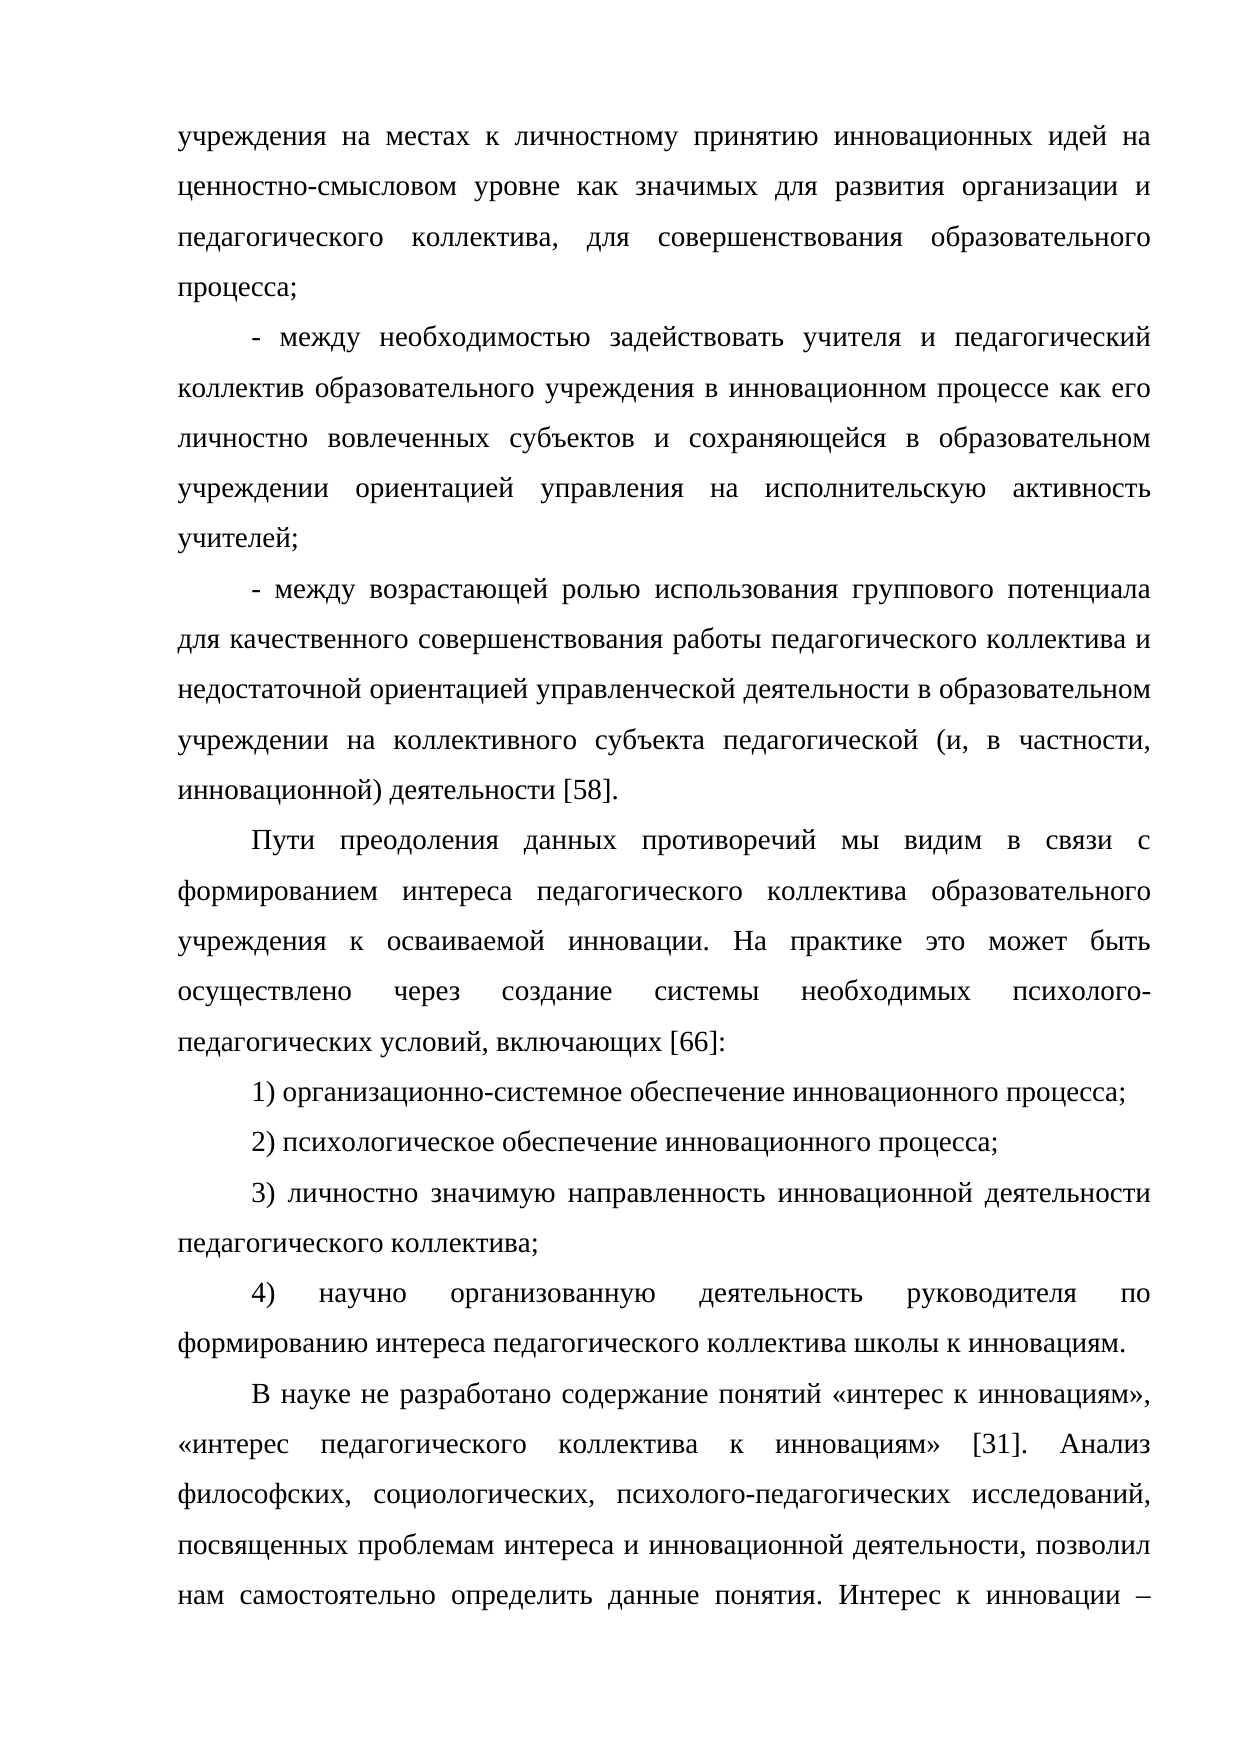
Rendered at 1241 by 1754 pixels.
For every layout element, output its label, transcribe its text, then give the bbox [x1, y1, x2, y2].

text 3) личностно значимую направленность инновационной деятельности педагогического коллектива; [177, 1175, 1152, 1258]
text Пути преодоления данных противоречий мы видим в связи с формированием интереса педагогического коллектива образовательного учреждения к осваиваемой инновации. На практике это может быть осуществлено через создание системы необходимых психолого-педагогических условий, включающих [66]: [177, 822, 1152, 1057]
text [177, 1376, 1152, 1611]
text 2) психологическое обеспечение инновационного процесса; [177, 1124, 1152, 1158]
text 1) организационно-системное обеспечение инновационного процесса; [177, 1074, 1152, 1108]
text - между возрастающей ролью использования группового потенциала для качественного совершенствования работы педагогического коллектива и недостаточной ориентацией управленческой деятельности в образовательном учреждении на коллективного субъекта педагогической (и, в частности, инновационной) деятельности [58]. [177, 571, 1152, 806]
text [177, 118, 1152, 303]
text 4) научно организованную деятельность руководителя по формированию интереса педагогического коллектива школы к инновациям. [177, 1275, 1152, 1359]
text - между необходимостью задействовать учителя и педагогический коллектив образовательного учреждения в инновационном процессе как его личностно вовлеченных субъектов и сохраняющейся в образовательном учреждении ориентацией управления на исполнительскую активность учителей; [177, 319, 1152, 554]
